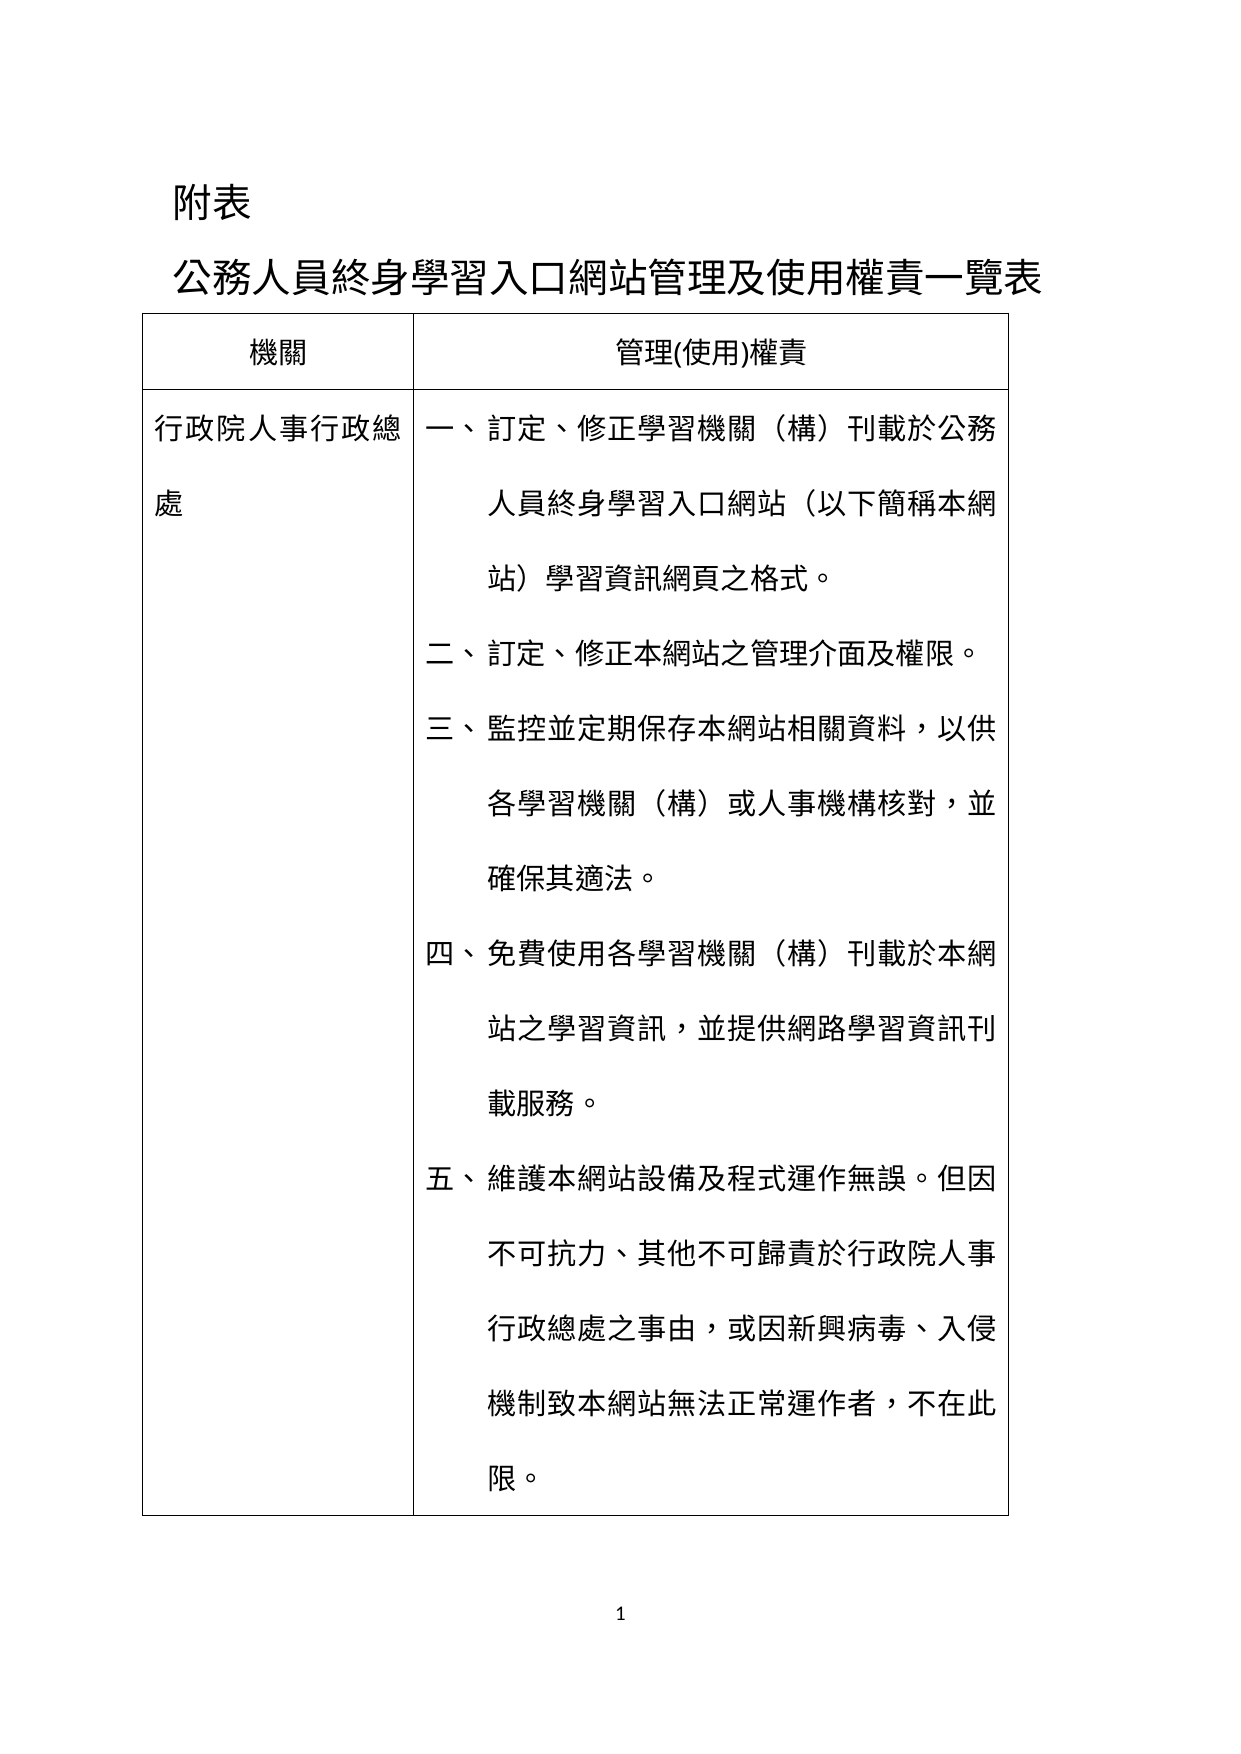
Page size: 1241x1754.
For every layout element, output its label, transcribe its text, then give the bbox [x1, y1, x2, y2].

text 公務人員終身學習入口網站管理及使用權責一覽表 [172, 237, 1073, 312]
table_header 機關 [143, 314, 413, 388]
text 附表 [172, 162, 1073, 237]
table_cell 行政院人事行政總處 [143, 390, 413, 1514]
table_cell 訂定、修正學習機關（構）刊載於公務人員終身學習入口網站（以下簡稱本網站）學習資訊網頁之格式。 訂定、修正本網站之管理介面及權限。 監控並定期保存本網站相關資料，以供各學習機關（構）或人事機構核對，並確保其適法。 免費使用各學習機關（構）刊載於本網站之學習資訊，並提供網路學習資訊刊載服務。 維護本網站設備及程式運作無誤。但因不可抗力、其他不可歸責於行政院人事行政總處之事由，或因新興病毒、入侵機制致本網站無法正常運作者，不在此限。 [414, 390, 1008, 1514]
table_header 管理(使用)權責 [414, 314, 1008, 388]
